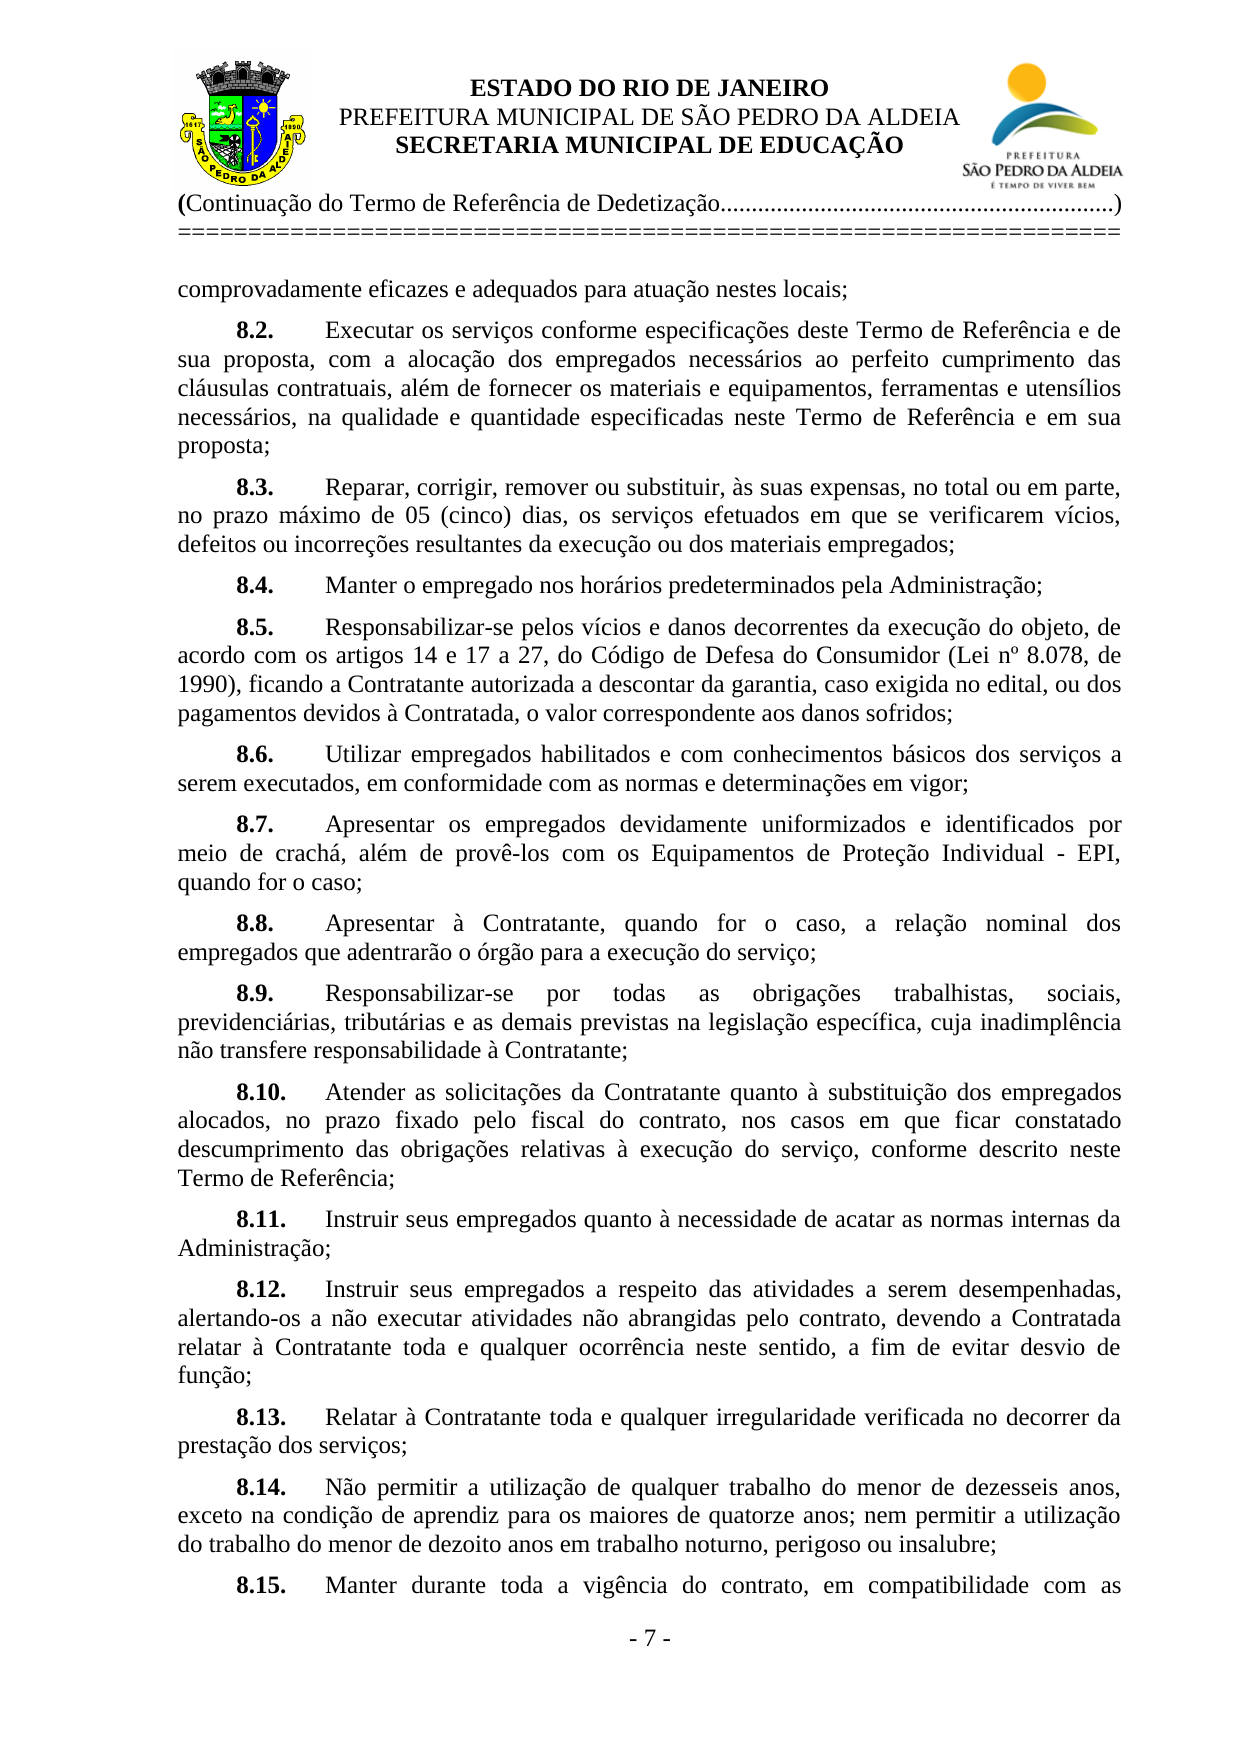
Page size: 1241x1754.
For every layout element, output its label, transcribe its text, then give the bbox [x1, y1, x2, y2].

list Instruir seus empregados a respeito das atividades a serem desempenhadas, alertando-os a não executar atividades não abrangidas pelo contrato, devendo a Contratada relatar à Contratante toda e qualquer ocorrência neste sentido, a fim de evitar desvio de função; [177, 1274, 1122, 1389]
list Atender as solicitações da Contratante quanto à substituição dos empregados alocados, no prazo fixado pelo fiscal do contrato, nos casos em que ficar constatado descumprimento das obrigações relativas à execução do serviço, conforme descrito neste Termo de Referência; [177, 1077, 1122, 1192]
list Executar os serviços conforme especificações deste Termo de Referência e de sua proposta, com a alocação dos empregados necessários ao perfeito cumprimento das cláusulas contratuais, além de fornecer os materiais e equipamentos, ferramentas e utensílios necessários, na qualidade e quantidade especificadas neste Termo de Referência e em sua proposta; [177, 316, 1122, 459]
list Manter o empregado nos horários predeterminados pela Administração; [177, 571, 1122, 599]
list Apresentar à Contratante, quando for o caso, a relação nominal dos empregados que adentrarão o órgão para a execução do serviço; [177, 908, 1122, 966]
list Não permitir a utilização de qualquer trabalho do menor de dezesseis anos, exceto na condição de aprendiz para os maiores de quatorze anos; nem permitir a utilização do trabalho do menor de dezoito anos em trabalho noturno, perigoso ou insalubre; [177, 1472, 1122, 1558]
list Apresentar os empregados devidamente uniformizados e identificados por meio de crachá, além de provê-los com os Equipamentos de Proteção Individual - EPI, quando for o caso; [177, 809, 1122, 896]
list Relatar à Contratante toda e qualquer irregularidade verificada no decorrer da prestação dos serviços; [177, 1402, 1122, 1459]
list Utilizar empregados habilitados e com conhecimentos básicos dos serviços a serem executados, em conformidade com as normas e determinações em vigor; [177, 739, 1122, 797]
list Instruir seus empregados quanto à necessidade de acatar as normas internas da Administração; [177, 1204, 1122, 1262]
list Responsabilizar-se pelos vícios e danos decorrentes da execução do objeto, de acordo com os artigos 14 e 17 a 27, do Código de Defesa do Consumidor (Lei nº 8.078, de 1990), ficando a Contratante autorizada a descontar da garantia, caso exigida no edital, ou dos pagamentos devidos à Contratada, o valor correspondente aos danos sofridos; [177, 612, 1122, 727]
picture [933, 58, 1138, 204]
list Responsabilizar-se por todas as obrigações trabalhistas, sociais, previdenciárias, tributárias e as demais previstas na legislação específica, cuja inadimplência não transfere responsabilidade à Contratante; [177, 978, 1122, 1064]
list Reparar, corrigir, remover ou substituir, às suas expensas, no total ou em parte, no prazo máximo de 05 (cinco) dias, os serviços efetuados em que se verificarem vícios, defeitos ou incorreções resultantes da execução ou dos materiais empregados; [177, 472, 1122, 558]
picture [172, 44, 314, 194]
